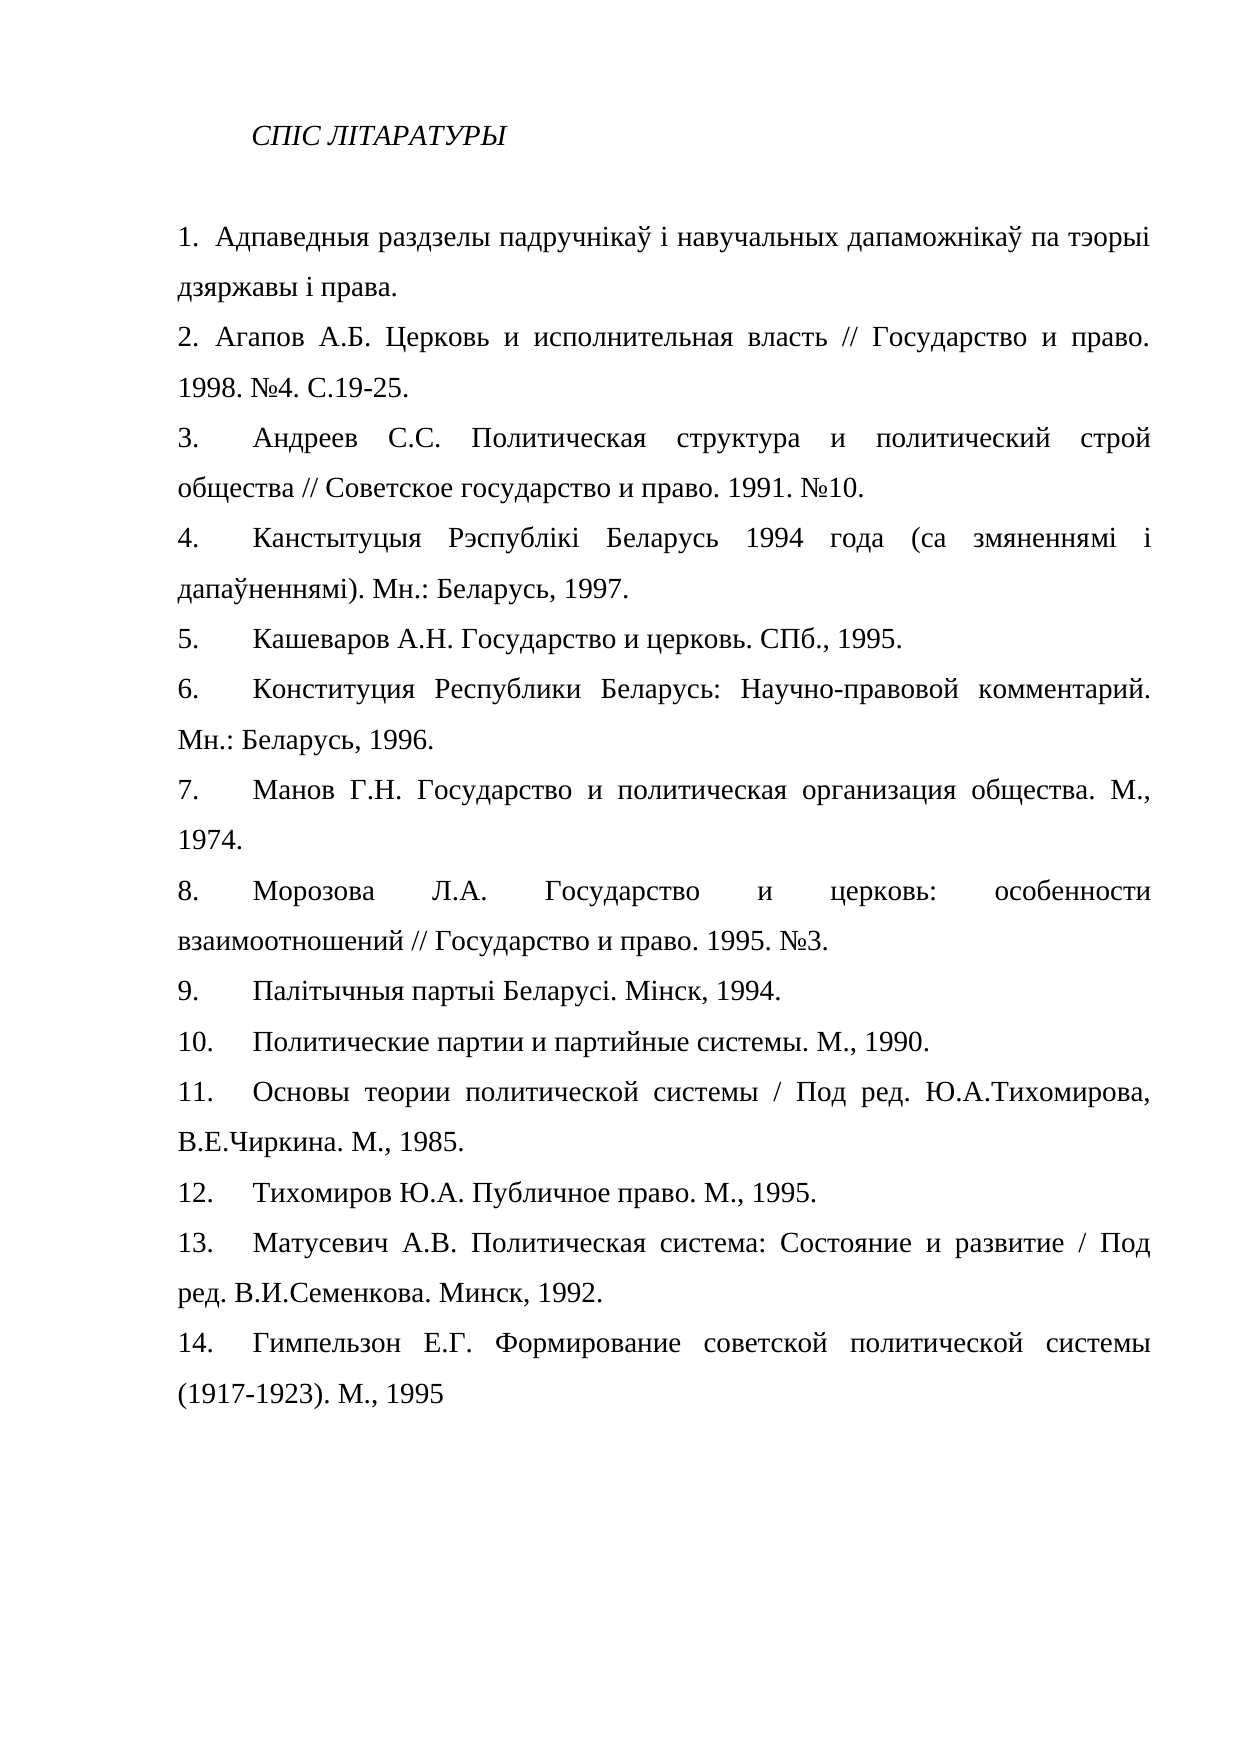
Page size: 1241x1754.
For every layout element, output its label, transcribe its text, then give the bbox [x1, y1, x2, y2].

list Основы теории политической системы / Под ред. Ю.А.Тихомирова, В.Е.Чиркина. М., 1985. [177, 1074, 1152, 1158]
list Тихомиров Ю.А. Публичное право. М., 1995. [177, 1175, 1152, 1208]
list Канстытуцыя Рэспублікі Беларусь 1994 года (са змяненнямі і дапаўненнямі). Мн.: Беларусь, 1997. [177, 521, 1152, 604]
list Агапов А.Б. Церковь и исполнительная власть // Государство и право. 1998. №4. С.19-25. [177, 319, 1152, 403]
list Андреев С.С. Политическая структура и политический строй общества // Советское государство и право. 1991. №10. [177, 420, 1152, 504]
list Морозова Л.А. Государство и церковь: особенности взаимоотношений // Государство и право. 1995. №3. [177, 873, 1152, 957]
list Палітычныя партыі Беларусі. Мінск, 1994. [177, 973, 1152, 1007]
list Манов Г.Н. Государство и политическая организация общества. М., 1974. [177, 772, 1152, 856]
list Политические партии и партийные системы. М., 1990. [177, 1024, 1152, 1057]
list Гимпельзон Е.Г. Формирование советской политической системы (1917-1923). М., 1995 [177, 1326, 1152, 1409]
list Конституция Республики Беларусь: Научно-правовой комментарий. Мн.: Беларусь, 1996. [177, 672, 1152, 755]
list Матусевич А.В. Политическая система: Состояние и развитие / Под ред. В.И.Семенкова. Минск, 1992. [177, 1225, 1152, 1309]
list Кашеваров А.Н. Государство и церковь. СПб., 1995. [177, 621, 1152, 655]
text СПІС ЛІТАРАТУРЫ [177, 118, 1152, 152]
list Адпаведныя раздзелы падручнікаў і навучальных дапаможнікаў па тэорыі дзяржавы і права. [177, 219, 1152, 303]
